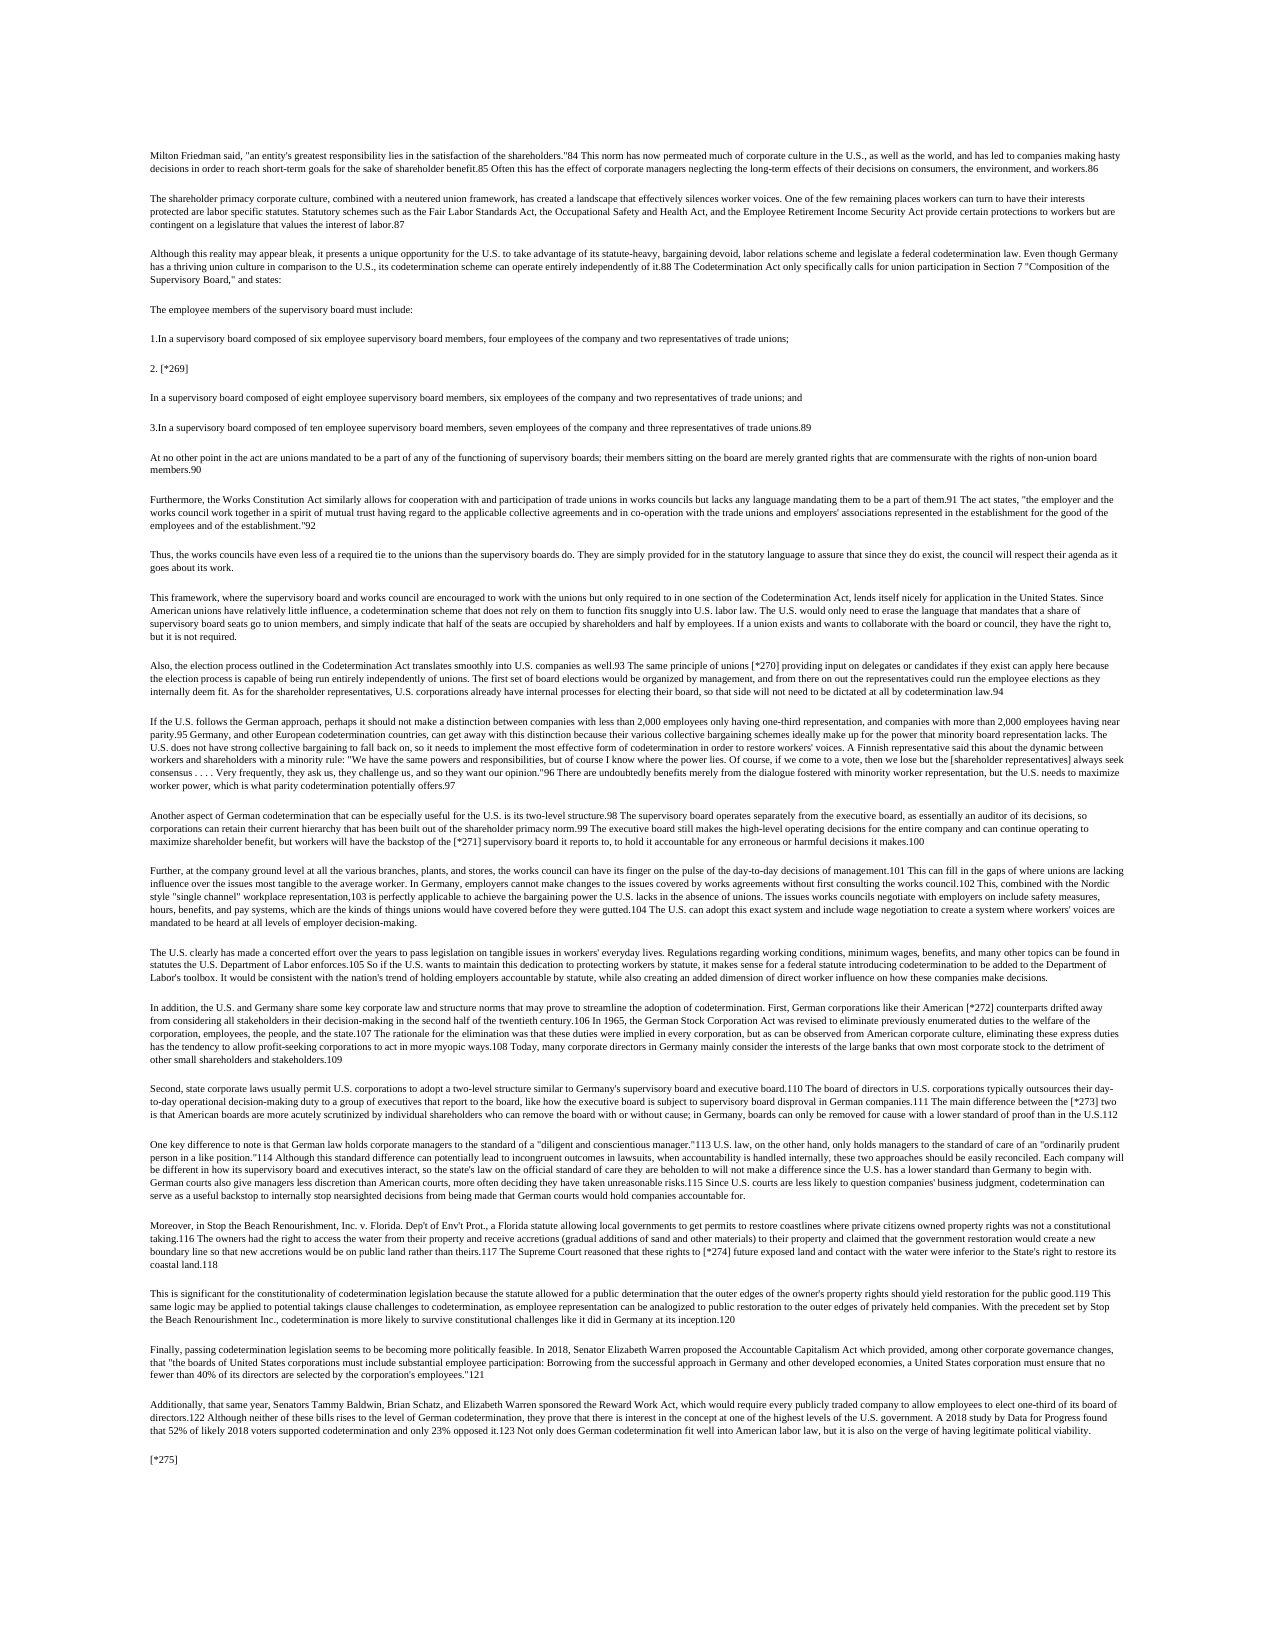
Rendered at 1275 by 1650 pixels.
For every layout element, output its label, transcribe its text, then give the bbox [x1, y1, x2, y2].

text The shareholder primacy corporate culture, combined with a neutered union framework, has created a landscape that effectively silences worker voices. One of the few remaining places workers can turn to have their interests protected are labor specific statutes. Statutory schemes such as the Fair Labor Standards Act, the Occupational Safety and Health Act, and the Employee Retirement Income Security Act provide certain protections to workers but are contingent on a legislature that values the interest of labor.87 [150, 192, 1125, 230]
text Although this reality may appear bleak, it presents a unique opportunity for the U.S. to take advantage of its statute-heavy, bargaining devoid, labor relations scheme and legislate a federal codetermination law. Even though Germany has a thriving union culture in comparison to the U.S., its codetermination scheme can operate entirely independently of it.88 The Codetermination Act only specifically calls for union participation in Section 7 "Composition of the Supervisory Board," and states: [150, 248, 1125, 286]
text In addition, the U.S. and Germany share some key corporate law and structure norms that may prove to streamline the adoption of codetermination. First, German corporations like their American [*272] counterparts drifted away from considering all stakeholders in their decision-making in the second half of the twentieth century.106 In 1965, the German Stock Corporation Act was revised to eliminate previously enumerated duties to the welfare of the corporation, employees, the people, and the state.107 The rationale for the elimination was that these duties were implied in every corporation, but as can be observed from American corporate culture, eliminating these express duties has the tendency to allow profit-seeking corporations to act in more myopic ways.108 Today, many corporate directors in Germany mainly consider the interests of the large banks that own most corporate stock to the detriment of other small shareholders and stakeholders.109 [150, 1002, 1125, 1065]
text Finally, passing codetermination legislation seems to be becoming more politically feasible. In 2018, Senator Elizabeth Warren proposed the Accountable Capitalism Act which provided, among other corporate governance changes, that "the boards of United States corporations must include substantial employee participation: Borrowing from the successful approach in Germany and other developed economies, a United States corporation must ensure that no fewer than 40% of its directors are selected by the corporation's employees."121 [150, 1343, 1125, 1381]
text This is significant for the constitutionality of codetermination legislation because the statute allowed for a public determination that the outer edges of the owner's property rights should yield restoration for the public good.119 This same logic may be applied to potential takings clause challenges to codetermination, as employee representation can be analogized to public restoration to the outer edges of privately held companies. With the precedent set by Stop the Beach Renourishment Inc., codetermination is more likely to survive constitutional challenges like it did in Germany at its inception.120 [150, 1288, 1125, 1326]
text Moreover, in Stop the Beach Renourishment, Inc. v. Florida. Dep't of Env't Prot., a Florida statute allowing local governments to get permits to restore coastlines where private citizens owned property rights was not a constitutional taking.116 The owners had the right to access the water from their property and receive accretions (gradual additions of sand and other materials) to their property and claimed that the government restoration would create a new boundary line so that new accretions would be on public land rather than theirs.117 The Supreme Court reasoned that these rights to [*274] future exposed land and contact with the water were inferior to the State's right to restore its coastal land.118 [150, 1219, 1125, 1270]
text At no other point in the act are unions mandated to be a part of any of the functioning of supervisory boards; their members sitting on the board are merely granted rights that are commensurate with the rights of non-union board members.90 [150, 451, 1125, 476]
text If the U.S. follows the German approach, perhaps it should not make a distinction between companies with less than 2,000 employees only having one-third representation, and companies with more than 2,000 employees having near parity.95 Germany, and other European codetermination countries, can get away with this distinction because their various collective bargaining schemes ideally make up for the power that minority board representation lacks. The U.S. does not have strong collective bargaining to fall back on, so it needs to implement the most effective form of codetermination in order to restore workers' voices. A Finnish representative said this about the dynamic between workers and shareholders with a minority rule: "We have the same powers and responsibilities, but of course I know where the power lies. Of course, if we come to a vote, then we lose but the [shareholder representatives] always seek consensus . . . . Very frequently, they ask us, they challenge us, and so they want our opinion."96 There are undoubtedly benefits merely from the dialogue fostered with minority worker representation, but the U.S. needs to maximize worker power, which is what parity codetermination potentially offers.97 [150, 715, 1125, 792]
text Thus, the works councils have even less of a required tie to the unions than the supervisory boards do. They are simply provided for in the statutory language to assure that since they do exist, the council will respect their agenda as it goes about its work. [150, 549, 1125, 574]
text Further, at the company ground level at all the various branches, plants, and stores, the works council can have its finger on the pulse of the day-to-day decisions of management.101 This can fill in the gaps of where unions are lacking influence over the issues most tangible to the average worker. In Germany, employers cannot make changes to the issues covered by works agreements without first consulting the works council.102 This, combined with the Nordic style "single channel" workplace representation,103 is perfectly applicable to achieve the bargaining power the U.S. lacks in the absence of unions. The issues works councils negotiate with employers on include safety measures, hours, benefits, and pay systems, which are the kinds of things unions would have covered before they were gutted.104 The U.S. can adopt this exact system and include wage negotiation to create a system where workers' voices are mandated to be heard at all levels of employer decision-making. [150, 865, 1125, 929]
text This framework, where the supervisory board and works council are encouraged to work with the unions but only required to in one section of the Codetermination Act, lends itself nicely for application in the United States. Since American unions have relatively little influence, a codetermination scheme that does not rely on them to function fits snuggly into U.S. labor law. The U.S. would only need to erase the language that mandates that a share of supervisory board seats go to union members, and simply indicate that half of the seats are occupied by shareholders and half by employees. If a union exists and wants to collaborate with the board or council, they have the right to, but it is not required. [150, 592, 1125, 642]
text Furthermore, the Works Constitution Act similarly allows for cooperation with and participation of trade unions in works councils but lacks any language mandating them to be a part of them.91 The act states, "the employer and the works council work together in a spirit of mutual trust having regard to the applicable collective agreements and in co-operation with the trade unions and employers' associations represented in the establishment for the good of the employees and of the establishment."92 [150, 494, 1125, 532]
